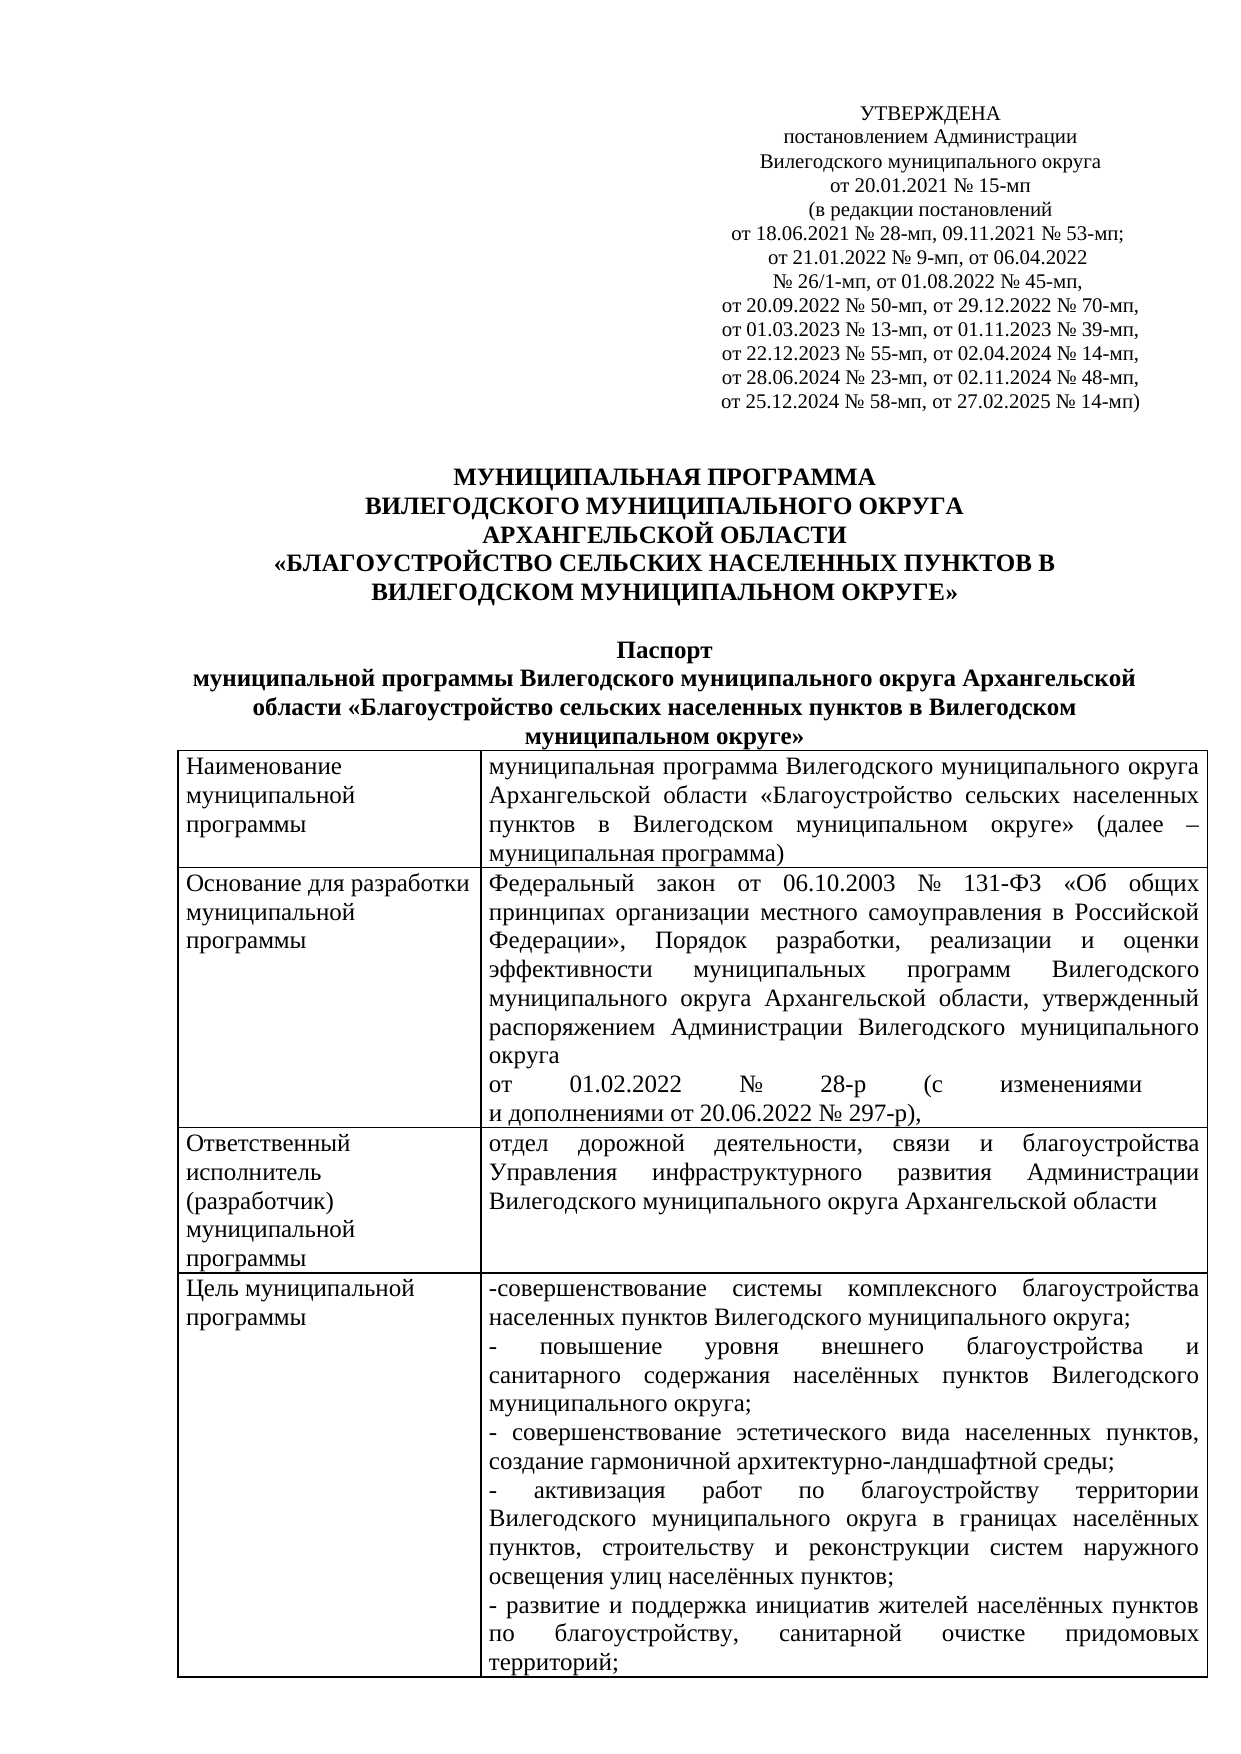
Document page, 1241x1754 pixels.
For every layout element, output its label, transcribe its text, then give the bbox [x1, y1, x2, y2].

text АРХАНГЕЛЬСКОЙ ОБЛАСТИ [177, 520, 1152, 548]
table_cell Федеральный закон от 06.10.2003 № 131-ФЗ «Об общих принципах организации местного самоуправления в Российской Федерации», Порядок разработки, реализации и оценки эффективности муниципальных программ Вилегодского муниципального округа Архангельской области, утвержденный распоряжением Администрации Вилегодского муниципального округа от 01.02.2022 № 28-р (с изменениями и дополнениями от 20.06.2022 № 297-р), [482, 868, 1207, 1127]
text Паспорт [177, 635, 1152, 663]
text ВИЛЕГОДСКОГО МУНИЦИПАЛЬНОГО ОКРУГА [177, 491, 1152, 520]
subtitle МУНИЦИПАЛЬНАЯ ПРОГРАММА [177, 462, 1152, 491]
table_cell Основание для разработки муниципальной программы [179, 868, 480, 1127]
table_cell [482, 1274, 1207, 1676]
text «БЛАГОУСТРОЙСТВО СЕЛЬСКИХ НАСЕЛЕННЫХ ПУНКТОВ В ВИЛЕГОДСКОМ МУНИЦИПАЛЬНОМ ОКРУГЕ» [177, 548, 1152, 606]
table_cell отдел дорожной деятельности, связи и благоустройства Управления инфраструктурного развития Администрации Вилегодского муниципального округа Архангельской области [482, 1128, 1207, 1272]
text муниципальной программы Вилегодского муниципального округа Архангельской области «Благоустройство сельских населенных пунктов в Вилегодском муниципальном округе» [177, 663, 1152, 750]
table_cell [179, 1274, 480, 1676]
table_cell Ответственный исполнитель (разработчик) муниципальной программы [179, 1128, 480, 1272]
table_header муниципальная программа Вилегодского муниципального округа Архангельской области «Благоустройство сельских населенных пунктов в Вилегодском муниципальном округе» (далее – муниципальная программа) [482, 751, 1207, 866]
table_header УТВЕРЖДЕНА постановлением Администрации Вилегодского муниципального округа от 20.01.2021 № 15-мп (в редакции постановлений от 18.06.2021 № 28-мп, 09.11.2021 № 53-мп; от 21.01.2022 № 9-мп, от 06.04.2022 № 26/1-мп, от 01.08.2022 № 45-мп, от 20.09.2022 № 50-мп, от 29.12.2022 № 70-мп, от 01.03.2023 № 13-мп, от 01.11.2023 № 39-мп, от 22.12.2023 № 55-мп, от 02.04.2024 № 14-мп, от 28.06.2024 № 23-мп, от 02.11.2024 № 48-мп, от 25.12.2024 № 58-мп, от 27.02.2025 № 14-мп) [709, 100, 1152, 437]
table_header Наименование муниципальной программы [179, 751, 480, 866]
